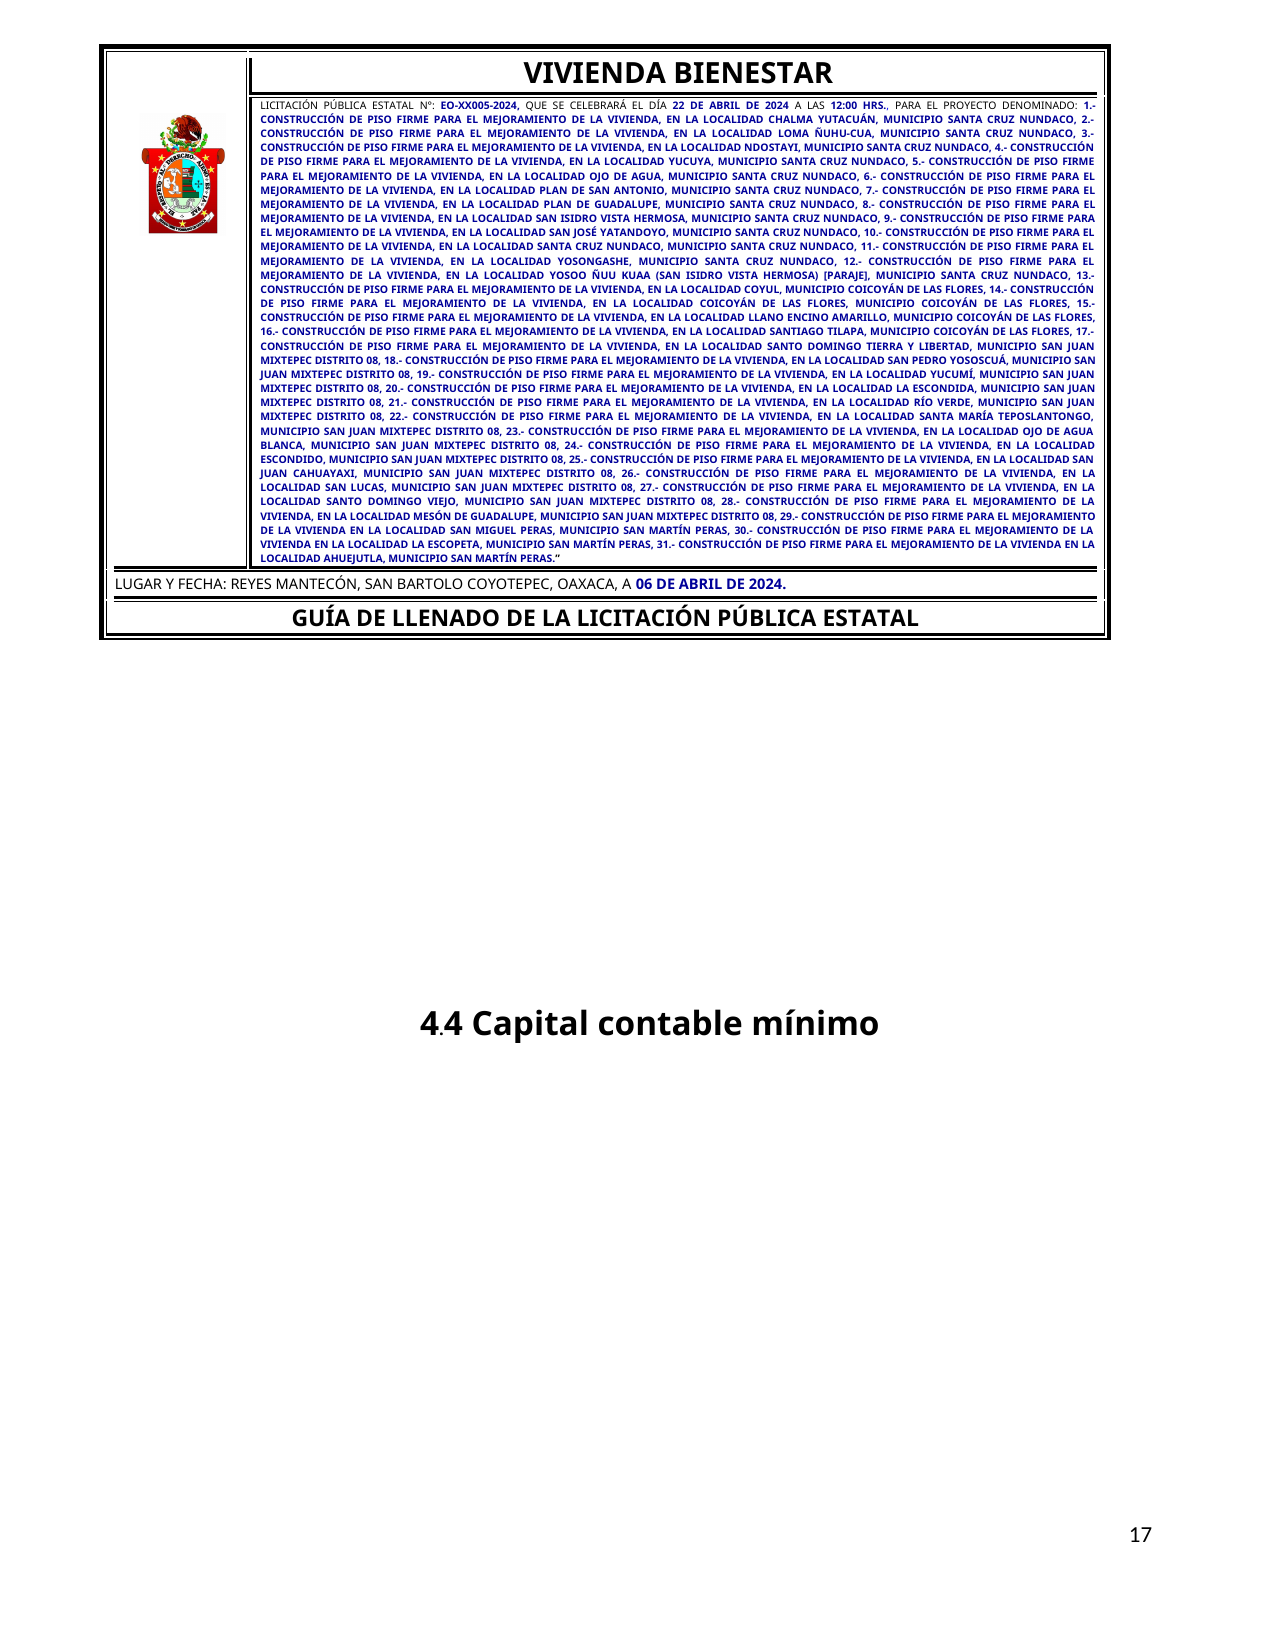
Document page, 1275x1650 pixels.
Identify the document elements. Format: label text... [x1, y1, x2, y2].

picture [139, 113, 227, 236]
text 4.4 Capital contable mínimo [148, 1000, 1152, 1045]
